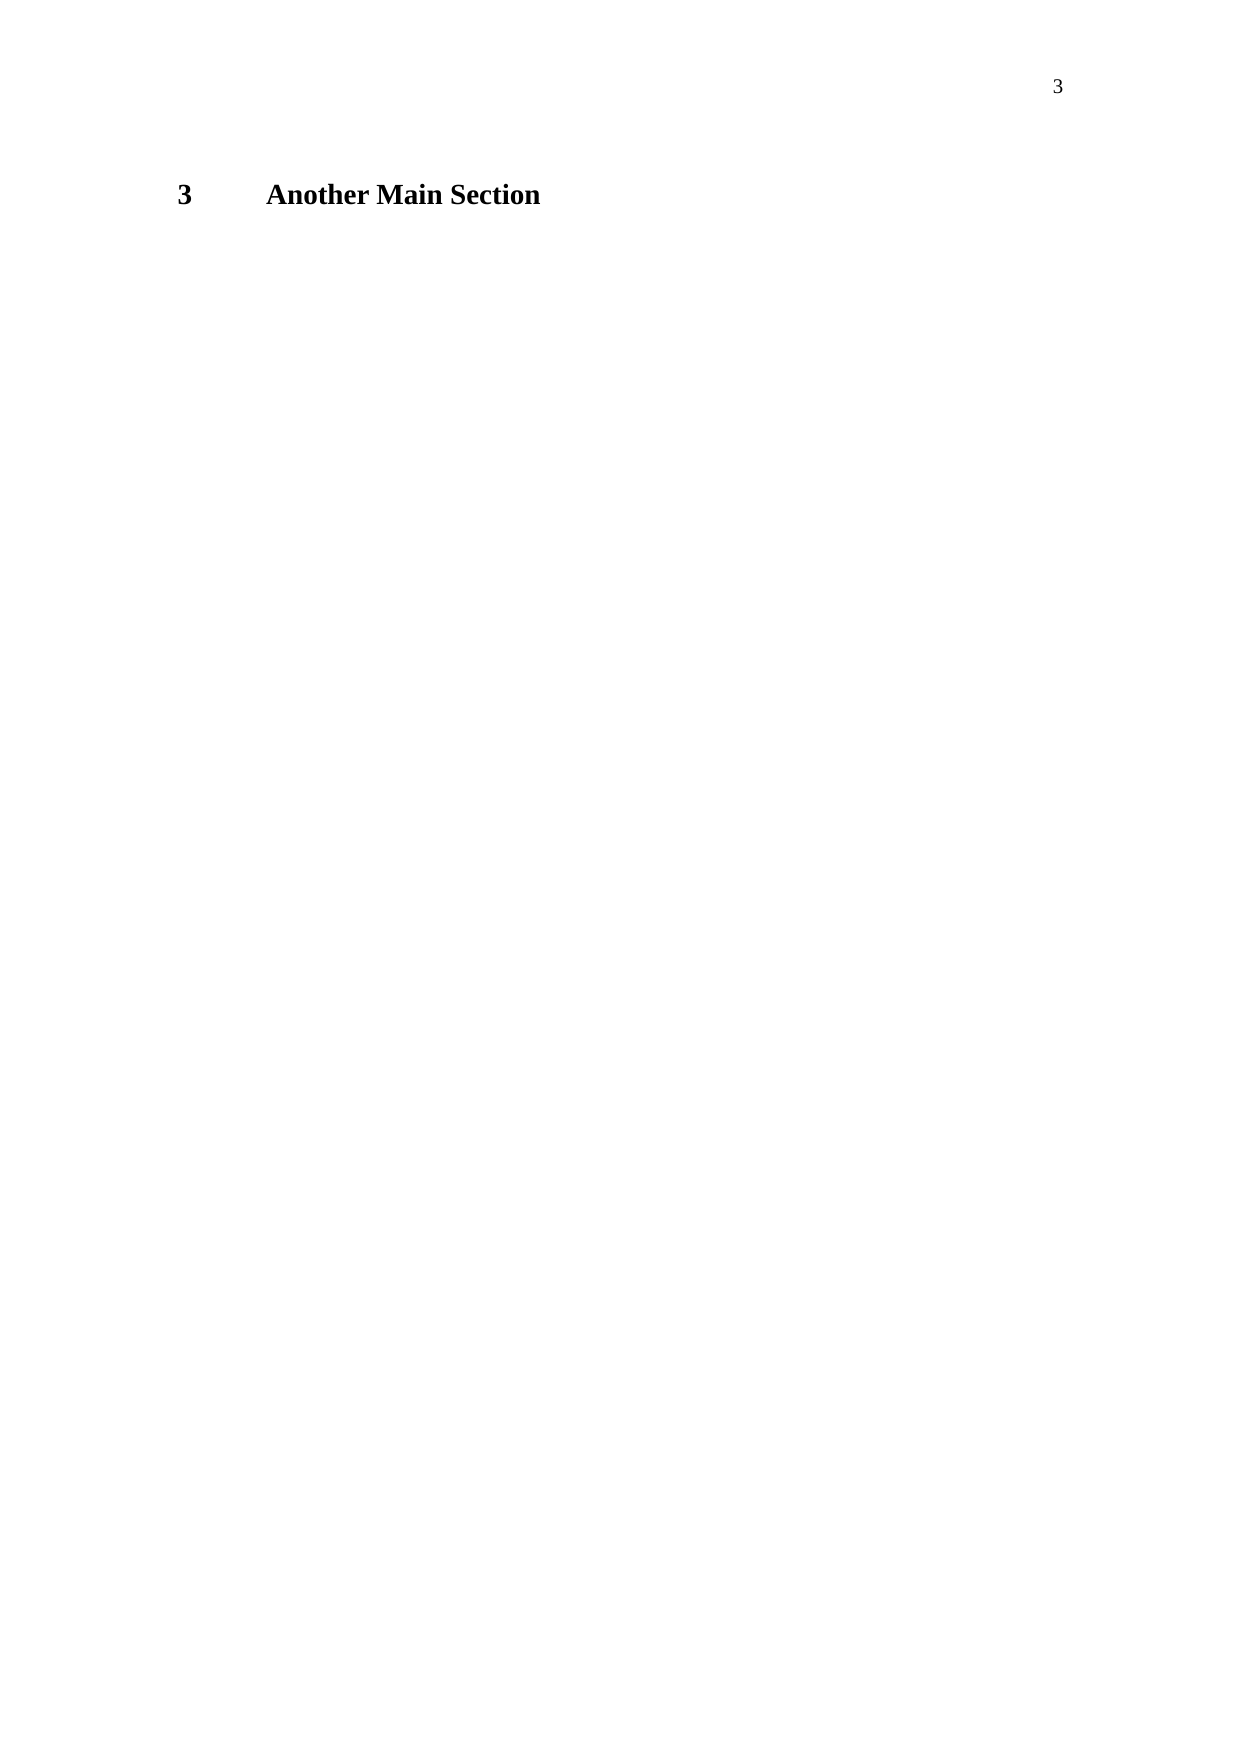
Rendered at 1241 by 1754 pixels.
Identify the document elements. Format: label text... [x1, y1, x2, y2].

subtitle Another Main Section [177, 177, 1063, 211]
